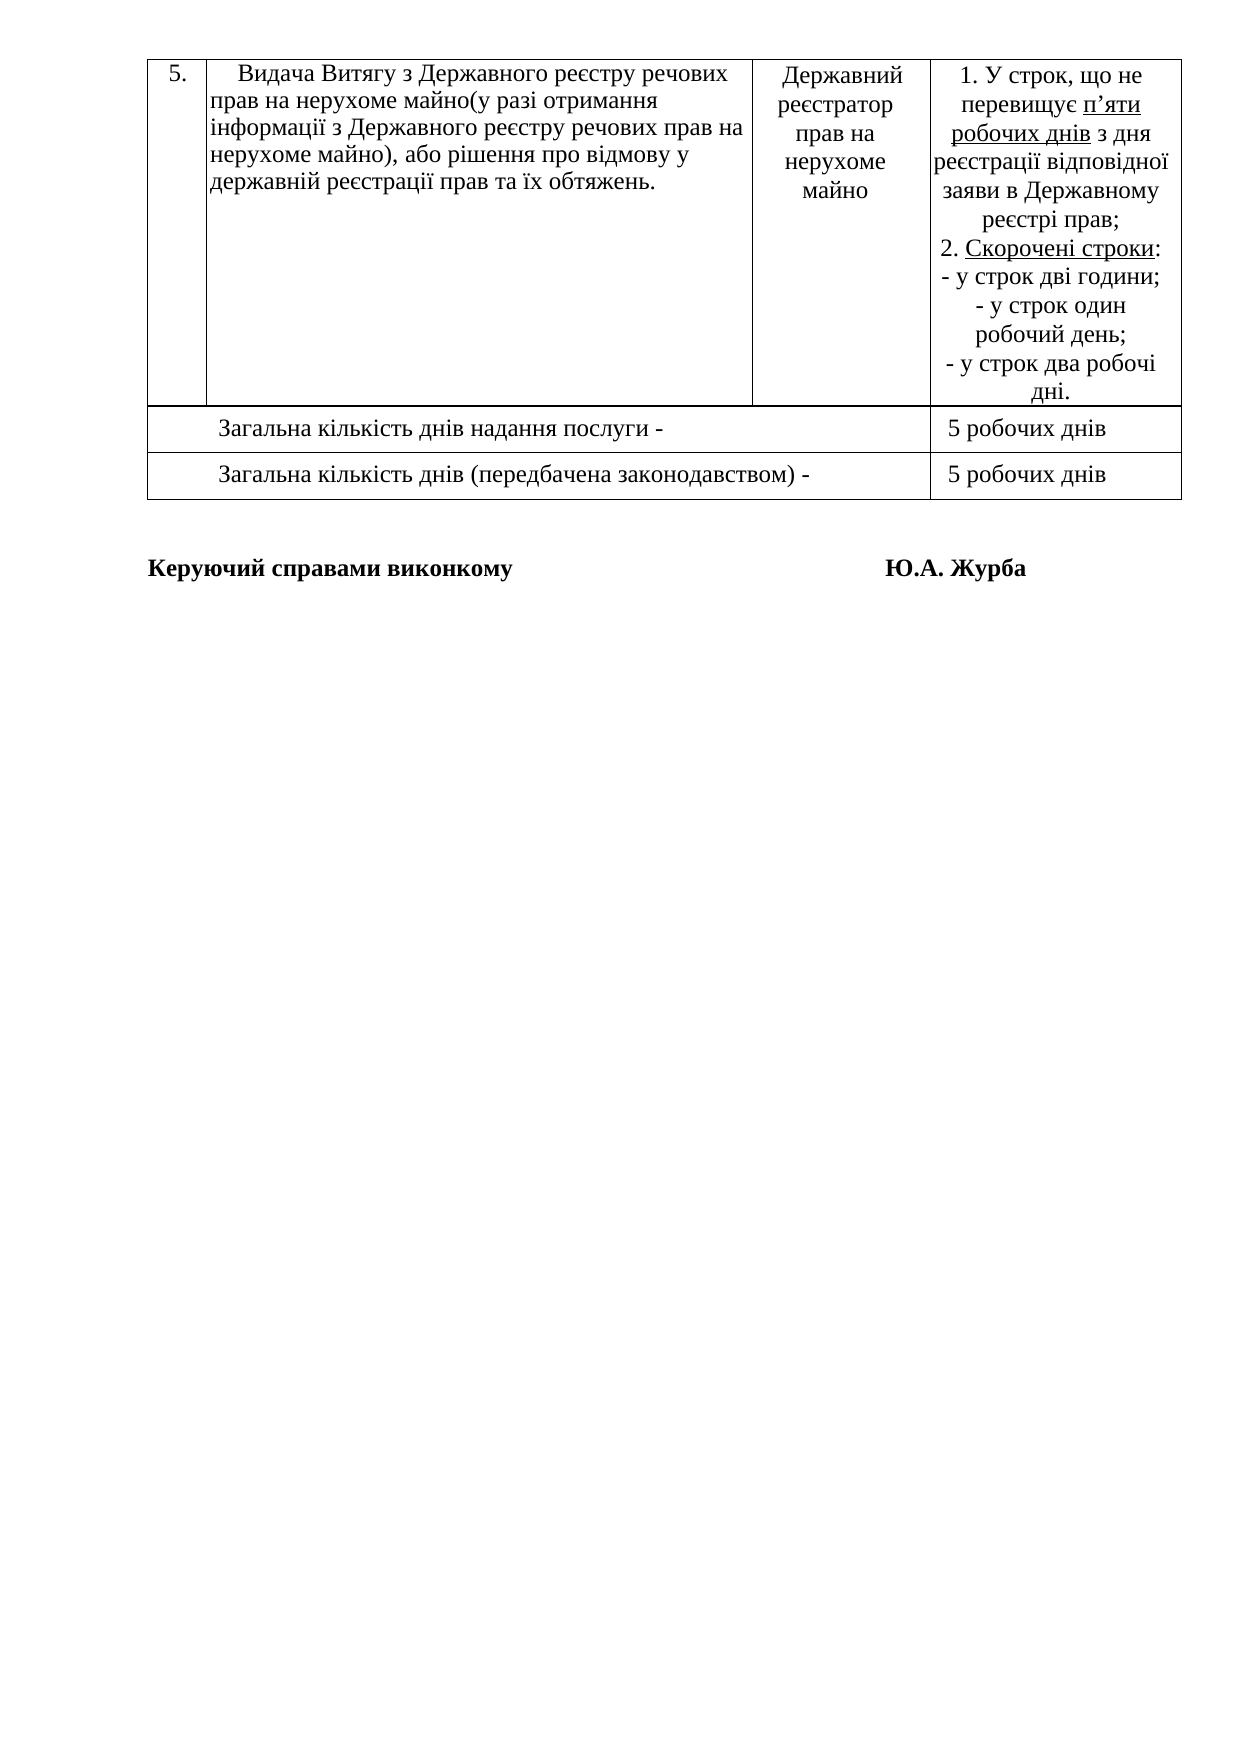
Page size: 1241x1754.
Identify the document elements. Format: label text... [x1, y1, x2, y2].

text Керуючий справами виконкому Ю.А. Журба [148, 553, 1171, 582]
table_header Державний реєстратор прав на нерухоме майно [753, 60, 930, 405]
table_header 5 робочих днів [931, 407, 1181, 452]
table_cell 5 робочих днів [931, 453, 1181, 498]
table_header Видача Витягу з Державного реєстру речових прав на нерухоме майно(у разі отримання інформації з Державного реєстру речових прав на нерухоме майно), або рішення про відмову у державній реєстрації прав та їх обтяжень. [207, 60, 752, 405]
table_header 1. У строк, що не перевищує п’яти робочих днів з дня реєстрації відповідної заяви в Державному реєстрі прав; 2. Скорочені строки: - у строк дві години; - у строк один робочий день; - у строк два робочі дні. [931, 60, 1181, 405]
table_cell Загальна кількість днів (передбачена законодавством) - [148, 453, 930, 498]
table_header 5. [148, 60, 206, 405]
table_header Загальна кількість днів надання послуги - [148, 407, 930, 452]
